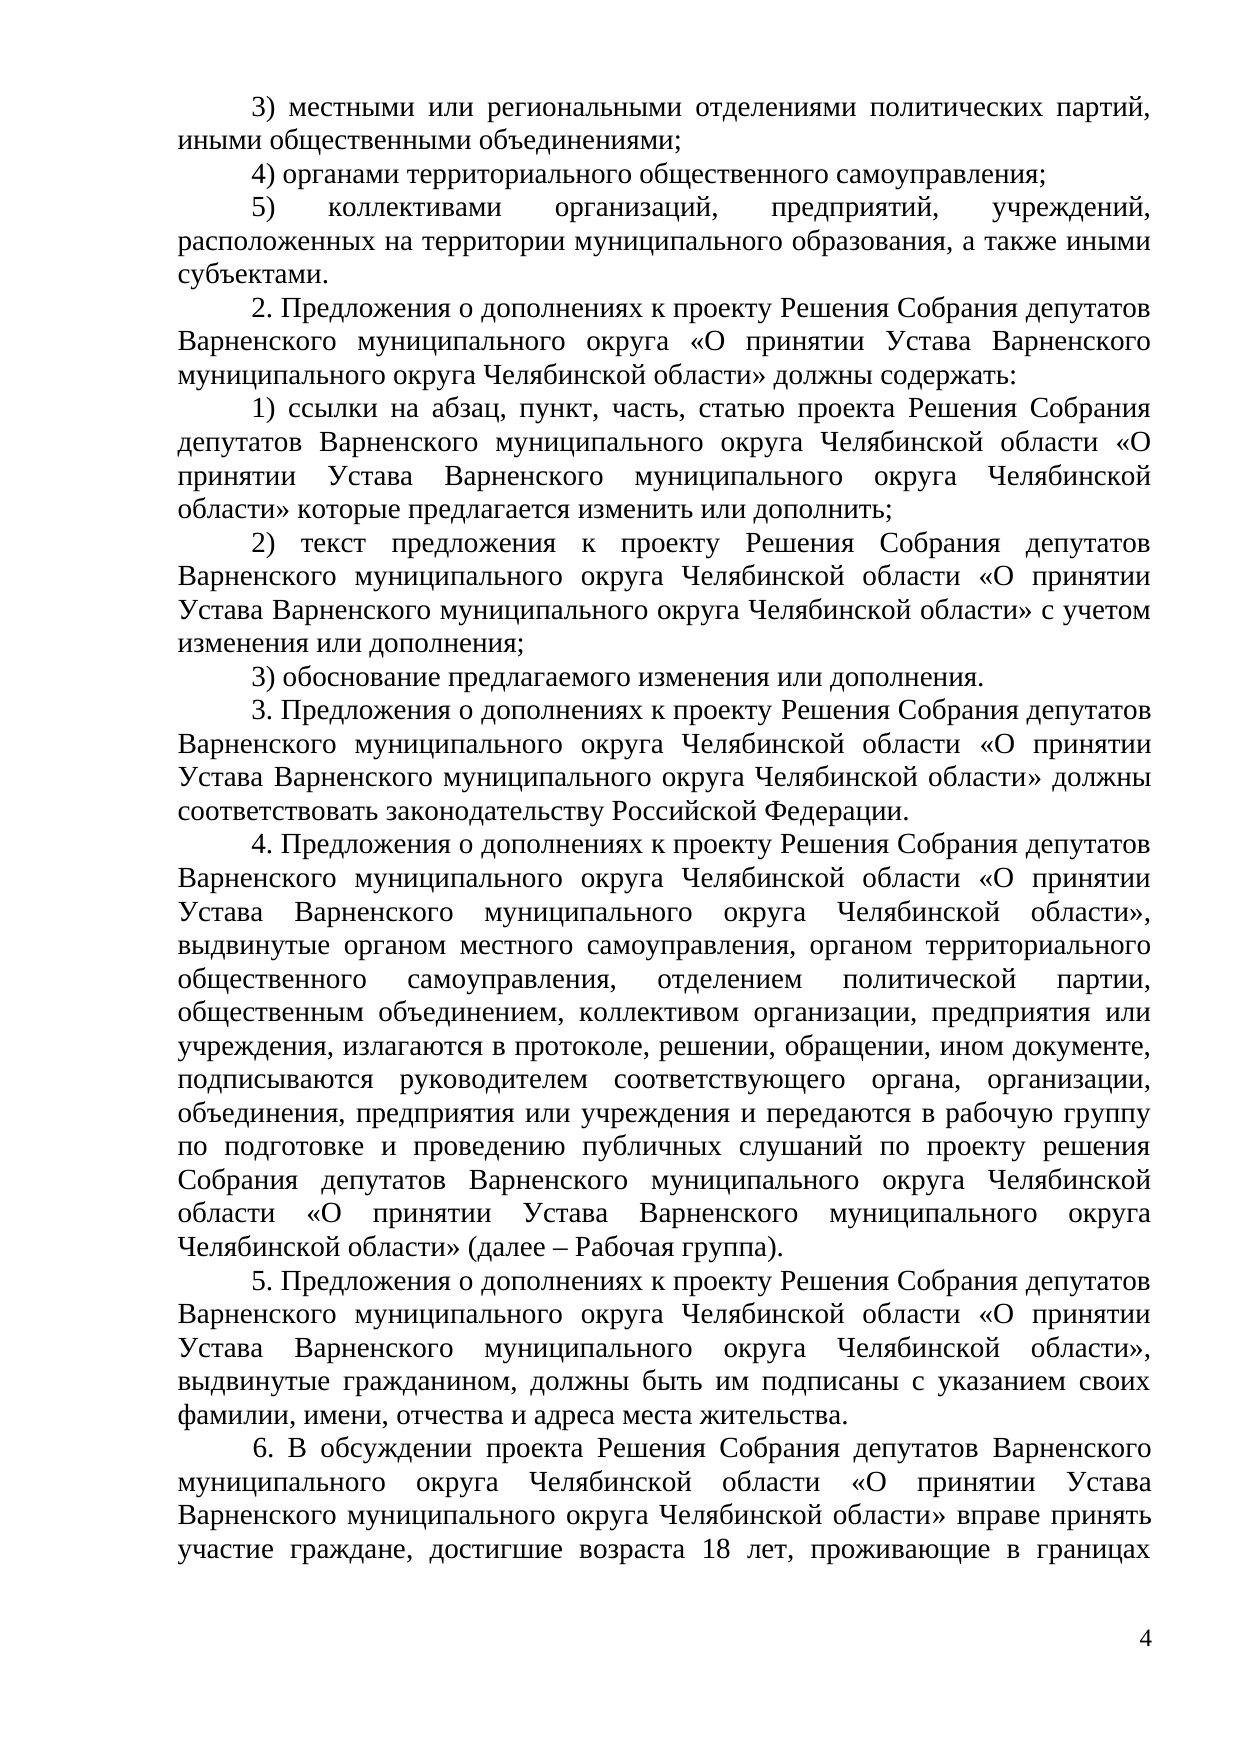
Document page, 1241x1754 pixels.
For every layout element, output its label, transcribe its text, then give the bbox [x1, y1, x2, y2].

text 5) коллективами организаций, предприятий, учреждений, расположенных на территории муниципального образования, а также иными субъектами. [177, 189, 1152, 290]
text 4. Предложения о дополнениях к проекту Решения Собрания депутатов Варненского муниципального округа Челябинской области «О принятии Устава Варненского муниципального округа Челябинской области», выдвинутые органом местного самоуправления, органом территориального общественного самоуправления, отделением политической партии, общественным объединением, коллективом организации, предприятия или учреждения, излагаются в протоколе, решении, обращении, ином документе, подписываются руководителем соответствующего органа, организации, объединения, предприятия или учреждения и передаются в рабочую группу по подготовке и проведению публичных слушаний по проекту решения Собрания депутатов Варненского муниципального округа Челябинской области «О принятии Устава Варненского муниципального округа Челябинской области» (далее – Рабочая группа). [177, 827, 1152, 1263]
text 4) органами территориального общественного самоуправления; [177, 156, 1152, 189]
text 2. Предложения о дополнениях к проекту Решения Собрания депутатов Варненского муниципального округа «О принятии Устава Варненского муниципального округа Челябинской области» должны содержать: [177, 290, 1152, 391]
text 1) ссылки на абзац, пункт, часть, статью проекта Решения Собрания депутатов Варненского муниципального округа Челябинской области «О принятии Устава Варненского муниципального округа Челябинской области» которые предлагается изменить или дополнить; [177, 391, 1152, 525]
text 3. Предложения о дополнениях к проекту Решения Собрания депутатов Варненского муниципального округа Челябинской области «О принятии Устава Варненского муниципального округа Челябинской области» должны соответствовать законодательству Российской Федерации. [177, 692, 1152, 827]
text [177, 1430, 1152, 1564]
text 5. Предложения о дополнениях к проекту Решения Собрания депутатов Варненского муниципального округа Челябинской области «О принятии Устава Варненского муниципального округа Челябинской области», выдвинутые гражданином, должны быть им подписаны с указанием своих фамилии, имени, отчества и адреса места жительства. [177, 1263, 1152, 1430]
text 2) текст предложения к проекту Решения Собрания депутатов Варненского муниципального округа Челябинской области «О принятии Устава Варненского муниципального округа Челябинской области» с учетом изменения или дополнения; [177, 525, 1152, 659]
text 3) обоснование предлагаемого изменения или дополнения. [177, 659, 1152, 692]
text 3) местными или региональными отделениями политических партий, иными общественными объединениями; [177, 89, 1152, 156]
